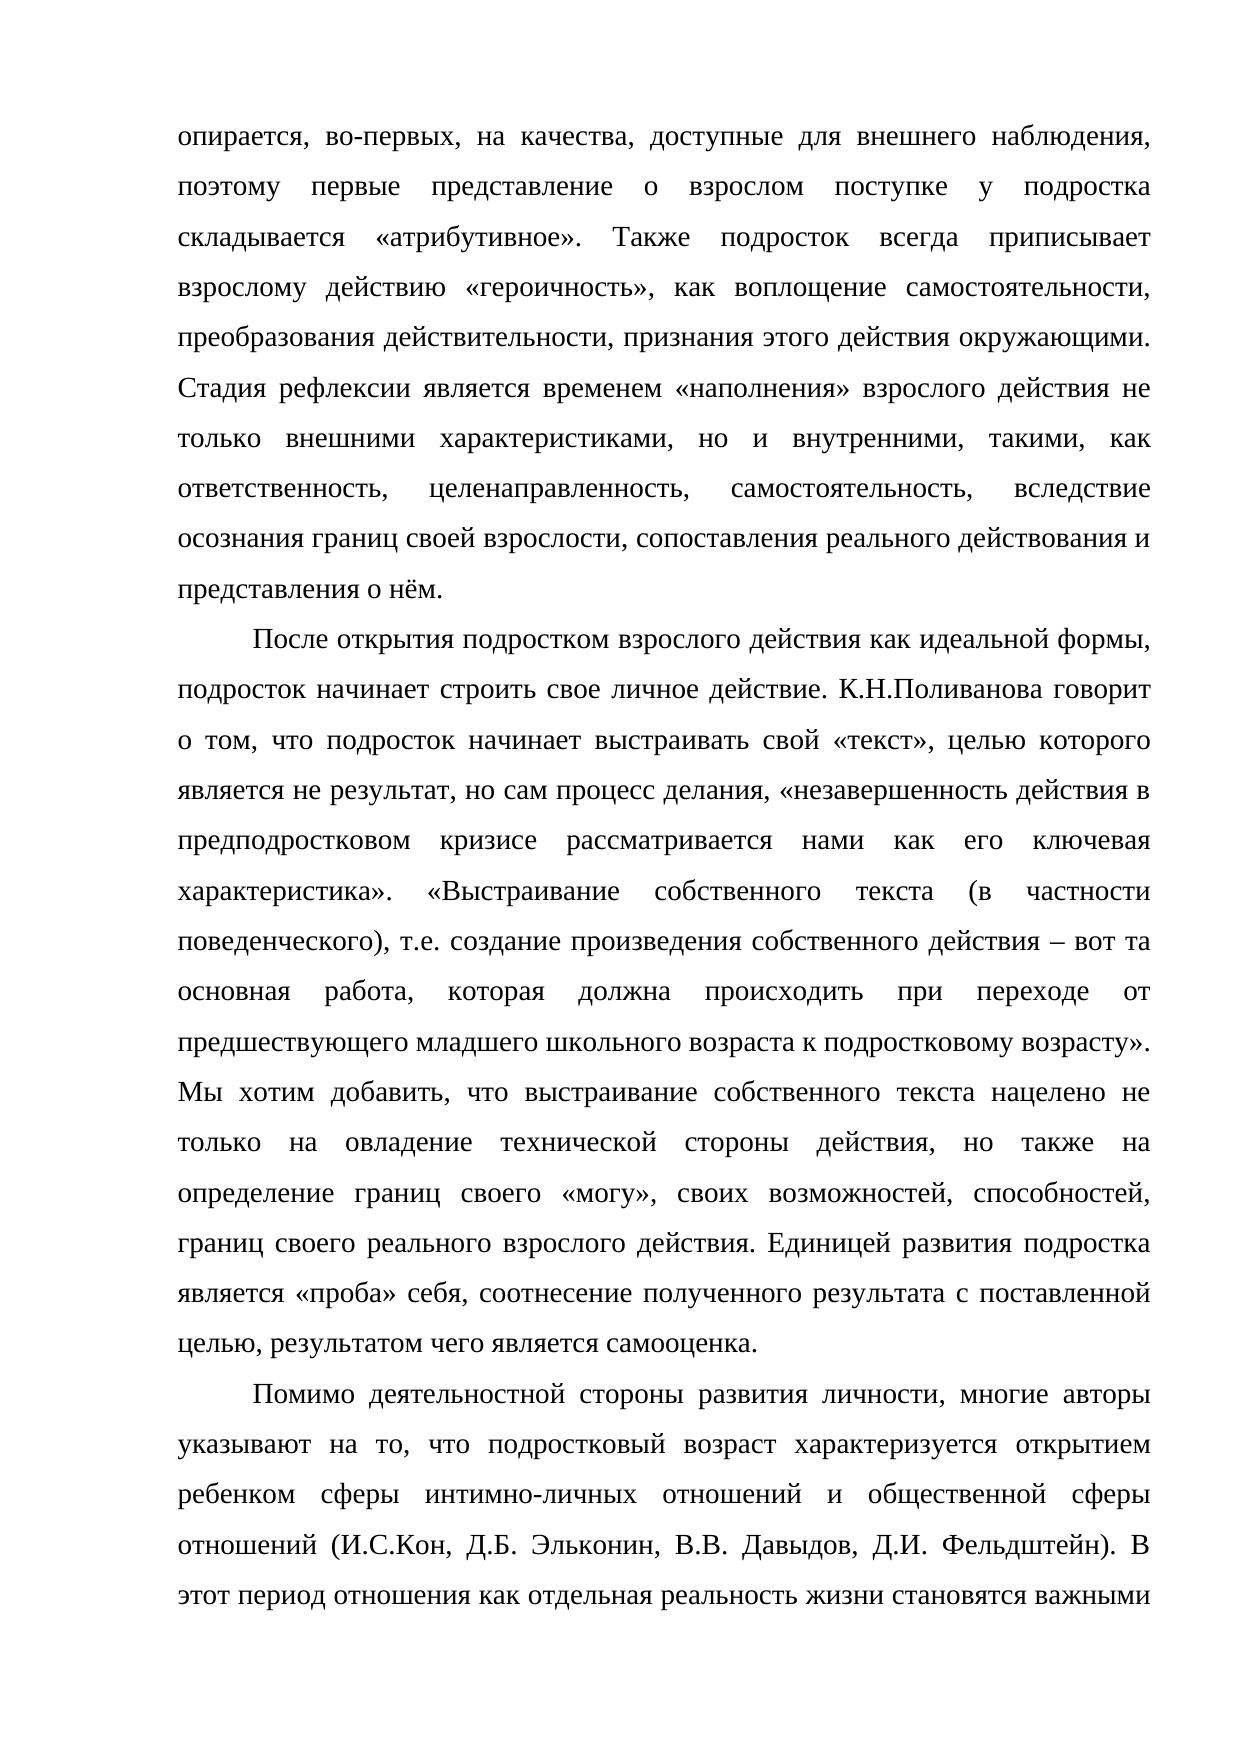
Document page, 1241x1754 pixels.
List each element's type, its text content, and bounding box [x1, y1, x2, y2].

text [177, 1376, 1152, 1611]
text После открытия подростком взрослого действия как идеальной формы, подросток начинает строить свое личное действие. К.Н.Поливанова говорит о том, что подросток начинает выстраивать свой «текст», целью которого является не результат, но сам процесс делания, «незавершенность действия в предподростковом кризисе рассматривается нами как его ключевая характеристика». «Выстраивание собственного текста (в частности поведенческого), т.е. создание произведения собственного действия – вот та основная работа, которая должна происходить при переходе от предшествующего младшего школьного возраста к подростковому возрасту». Мы хотим добавить, что выстраивание собственного текста нацелено не только на овладение технической стороны действия, но также на определение границ своего «могу», своих возможностей, способностей, границ своего реального взрослого действия. Единицей развития подростка является «проба» себя, соотнесение полученного результата с поставленной целью, результатом чего является самооценка. [177, 621, 1152, 1359]
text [177, 118, 1152, 604]
